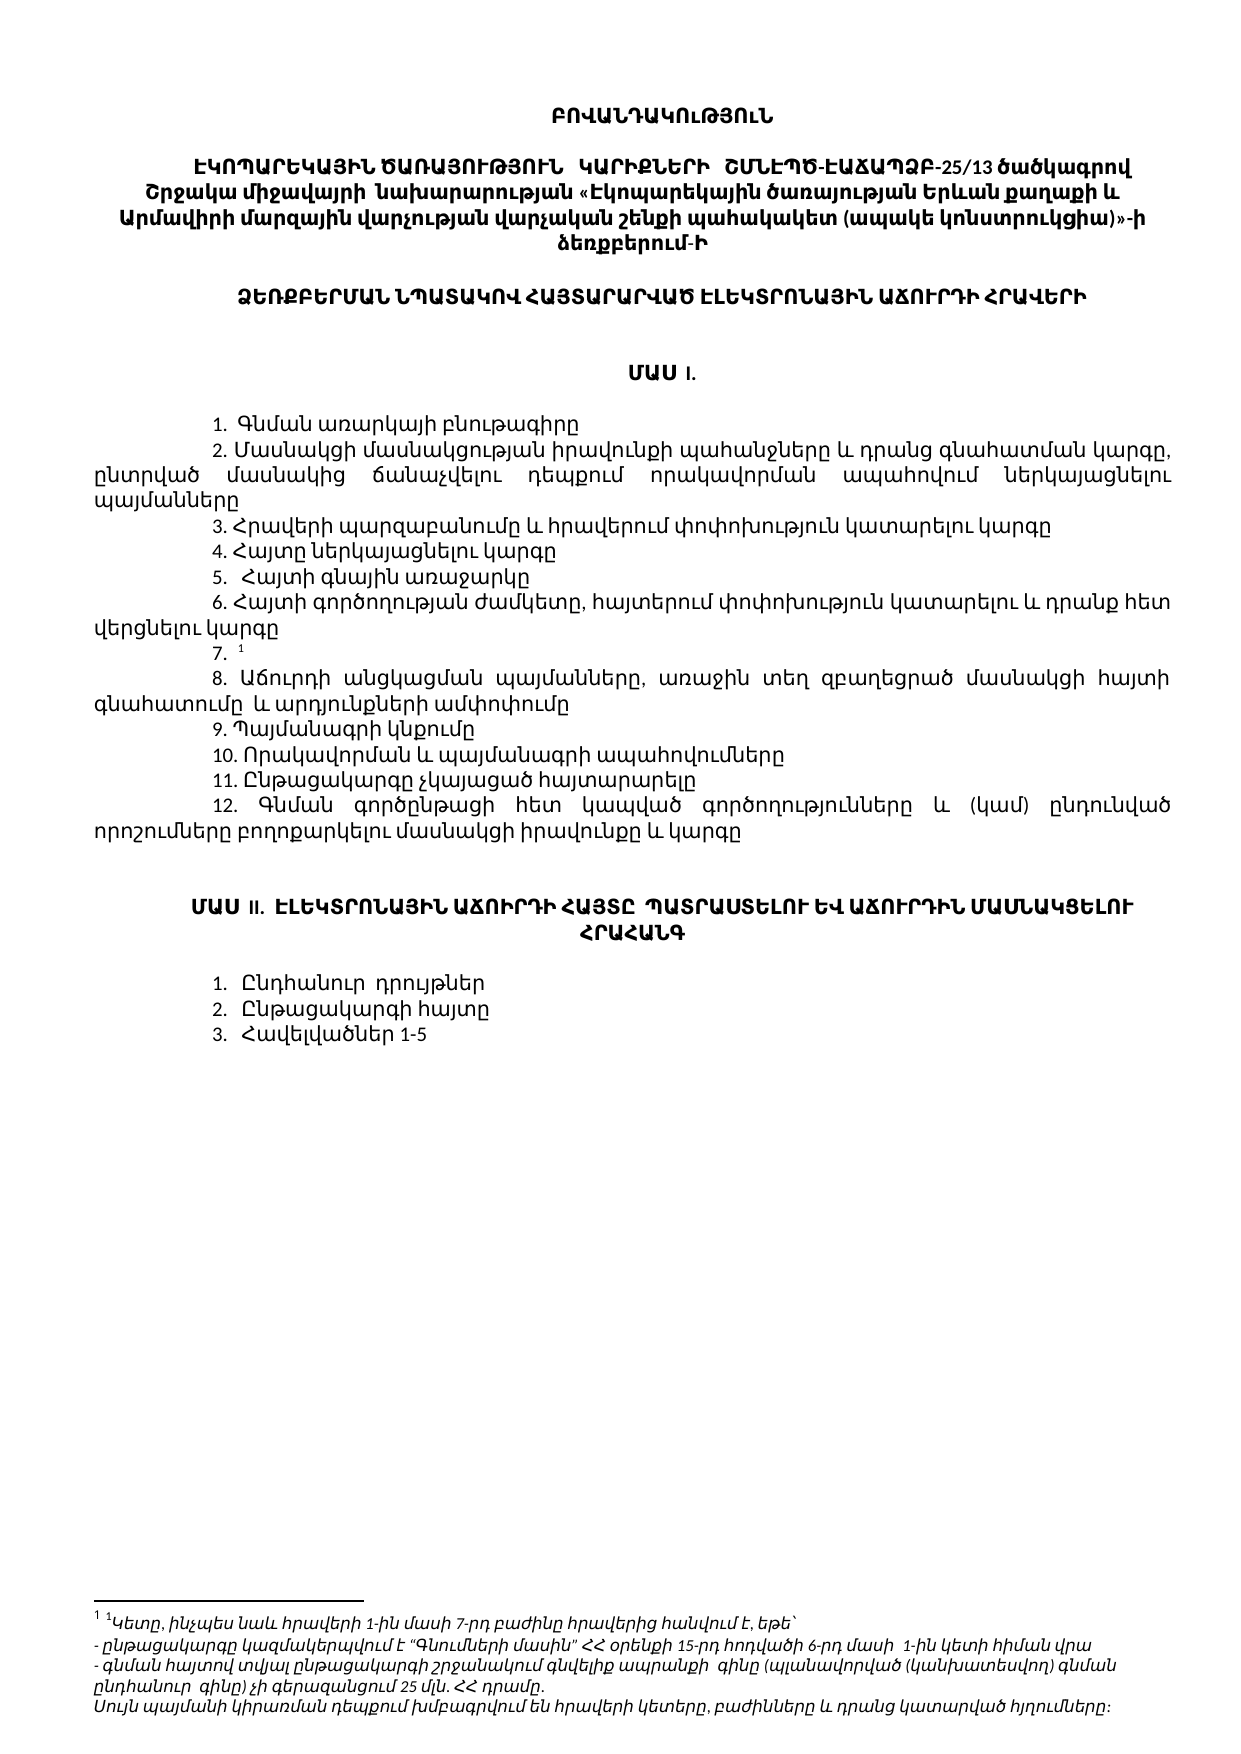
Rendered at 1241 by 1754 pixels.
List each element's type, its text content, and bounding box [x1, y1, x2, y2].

text 12. Գնման գործընթացի հետ կապված գործողությունները և (կամ) ընդունված որոշումները բողոքարկելու մասնակցի իրավունքը և կարգը [94, 793, 1171, 843]
text 9. Պայմանագրի կնքումը [94, 716, 1171, 742]
text 3. Հրավերի պարզաբանումը և հրավերում փոփոխություն կատարելու կարգը [94, 513, 1171, 538]
text ՁԵՌՔԲԵՐՄԱՆ ՆՊԱՏԱԿՈՎ ՀԱՅՏԱՐԱՐՎԱԾ ԷԼԵԿՏՐՈՆԱՅԻՆ ԱՃՈՒՐԴԻ ՀՐԱՎԵՐԻ [94, 284, 1171, 310]
text 2. Ընթացակարգի հայտը [94, 996, 1171, 1021]
text ՄԱՍ II. ԷԼԵԿՏՐՈՆԱՅԻՆ ԱՃՈԻՐԴԻ ՀԱՅՏԸ ՊԱՏՐԱՍՏԵԼՈՒ ԵՎ ԱՃՈՒՐԴԻՆ ՄԱՍՆԱԿՑԵԼՈՒ ՀՐԱՀԱՆԳ [94, 894, 1171, 945]
text ԲՈՎԱՆԴԱԿՈւԹՅՈւՆ [94, 103, 1171, 128]
text 6. Հայտի գործողության ժամկետը, հայտերում փոփոխություն կատարելու և դրանք հետ վերցնելու կարգը [94, 589, 1171, 640]
text 8. Աճուրդի անցկացման պայմանները, առաջին տեղ զբաղեցրած մասնակցի հայտի գնահատումը և արդյունքների ամփոփումը [94, 666, 1171, 716]
text 3. Հավելվածներ 1-5 [94, 1021, 1171, 1047]
text 7. 1 [94, 640, 1171, 666]
text 1. Գնման առարկայի բնութագիրը [94, 411, 1171, 437]
text ԷԿՈՊԱՐԵԿԱՅԻՆ ԾԱՌԱՅՈՒԹՅՈՒՆ ԿԱՐԻՔՆԵՐԻ ՇՄՆԷՊԾ-ԷԱՃԱՊՁԲ-25/13 ծածկագրով Շրջակա միջավայրի նախարարության «Էկոպարեկային ծառայության Երևան քաղաքի և Արմավիրի մարզային վարչության վարչական շենքի պահակակետ (ապակե կոնստրուկցիա)»-ի ձեռքբերում-Ի [94, 154, 1171, 256]
text 1. Ընդհանուր դրույթներ [94, 971, 1171, 996]
text 2. Մասնակցի մասնակցության իրավունքի պահանջները և դրանց գնահատման կարգը, ընտրված մասնակից ճանաչվելու դեպքում որակավորման ապահովում ներկայացնելու պայմանները [94, 437, 1171, 513]
text ՄԱՍ I. [94, 361, 1171, 386]
text 4. Հայտը ներկայացնելու կարգը [94, 538, 1171, 564]
text 5. Հայտի գնային առաջարկը [94, 564, 1171, 589]
text 11. Ընթացակարգը չկայացած հայտարարելը [94, 767, 1171, 793]
text 10. Որակավորման և պայմանագրի ապահովումները [94, 742, 1171, 767]
